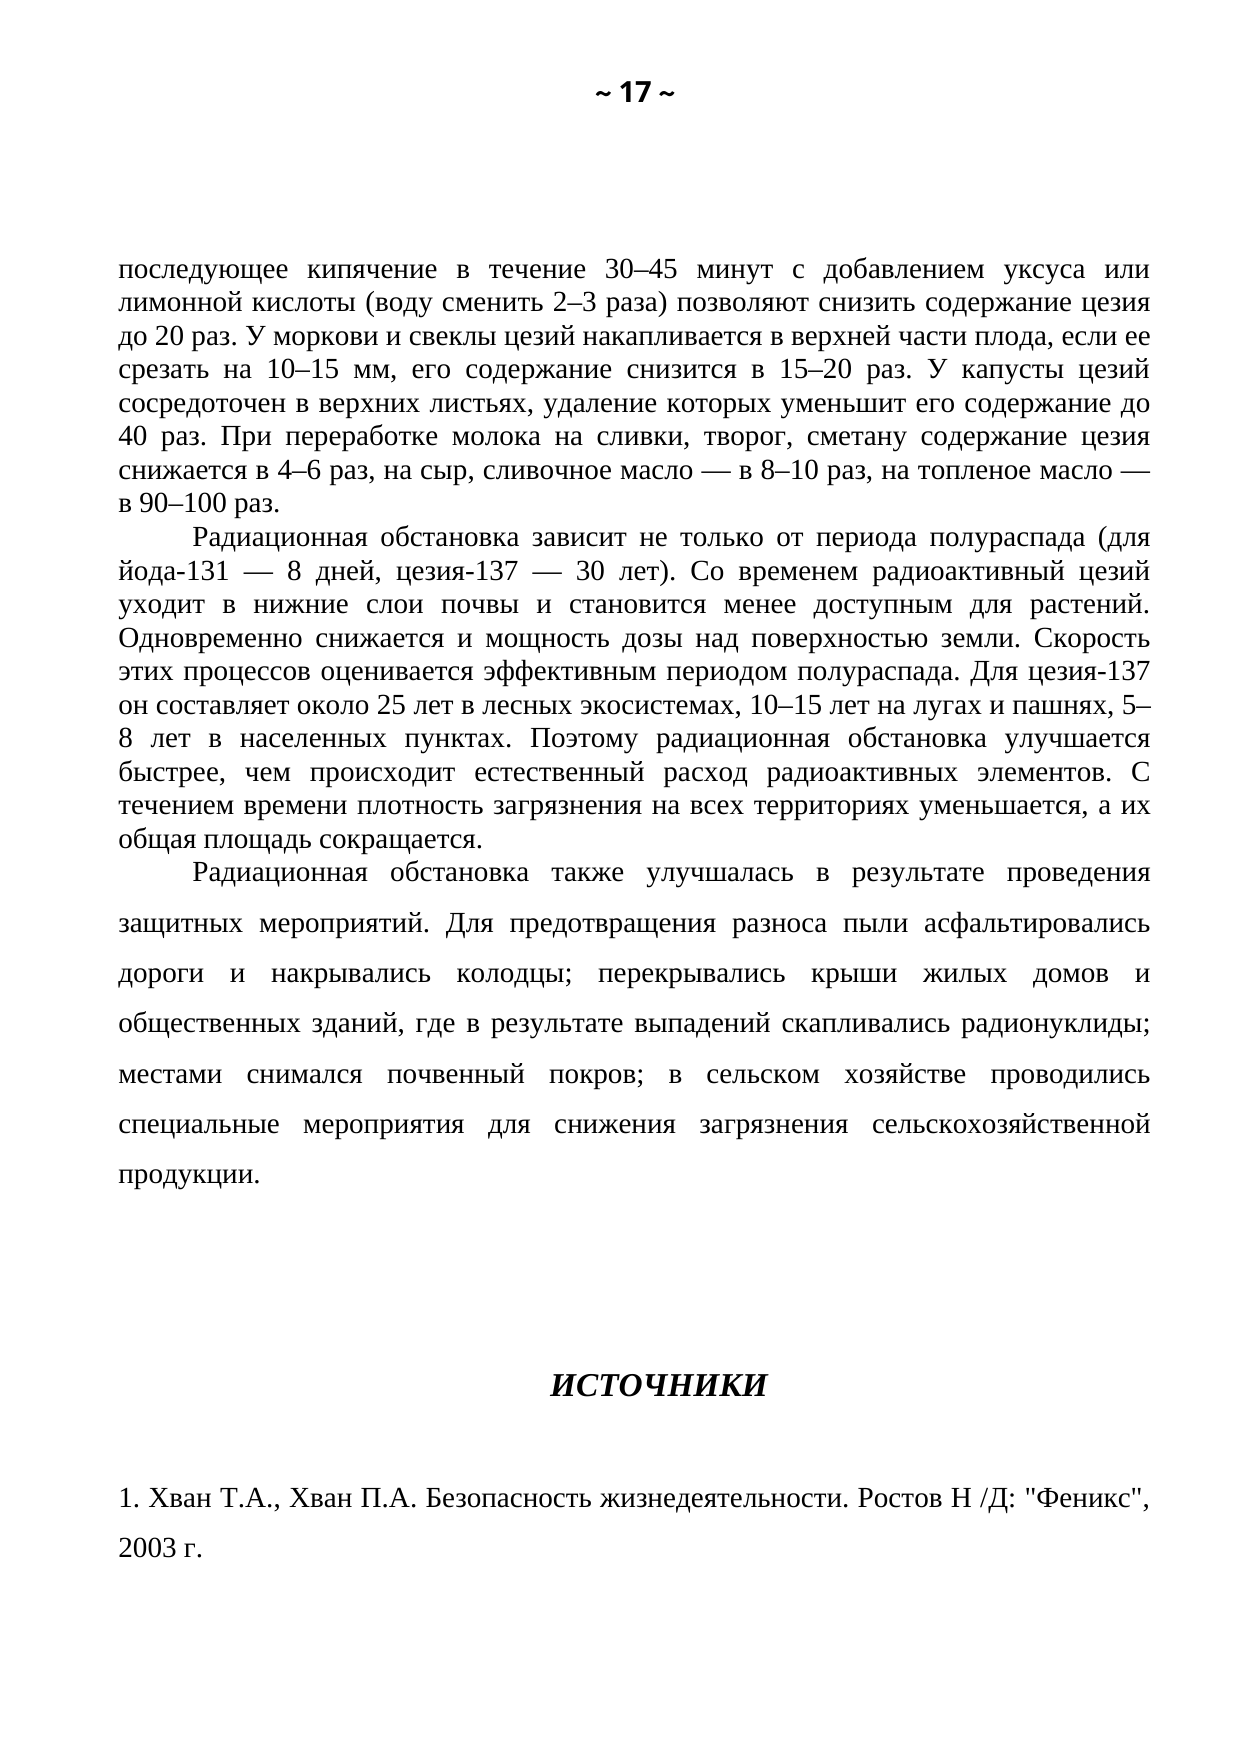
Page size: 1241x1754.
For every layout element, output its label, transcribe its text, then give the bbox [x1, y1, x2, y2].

text 1. Хван Т.А., Хван П.А. Безопасность жизнедеятельности. Ростов Н /Д: "Феникс", . [118, 1480, 1152, 1564]
text Радиационная обстановка зависит не только от периода полураспада (для йода-131 — 8 дней, цезия-137 — 30 лет). Со временем радиоактивный цезий уходит в нижние слои почвы и становится менее доступным для растений. Одновременно снижается и мощность дозы над поверхностью земли. Скорость этих процессов оценивается эффективным периодом полураспада. Для цезия-137 он составляет около 25 лет в лесных экосистемах, 10–15 лет на лугах и пашнях, 5–8 лет в населенных пунктах. Поэтому радиационная обстановка улучшается быстрее, чем происходит естественный расход радиоактивных элементов. С течением времени плотность загрязнения на всех территориях уменьшается, а их общая площадь сокращается. [118, 519, 1152, 854]
text Радиационная обстановка также улучшалась в результате проведения защитных мероприятий. Для предотвращения разноса пыли асфальтировались дороги и накрывались колодцы; перекрывались крыши жилых домов и общественных зданий, где в результате выпадений скапливались радионуклиды; местами снимался почвенный покров; в сельском хозяйстве проводились специальные мероприятия для снижения загрязнения сельскохозяйственной продукции. [118, 854, 1152, 1190]
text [118, 251, 1152, 519]
subtitle источники [156, 1358, 1152, 1406]
